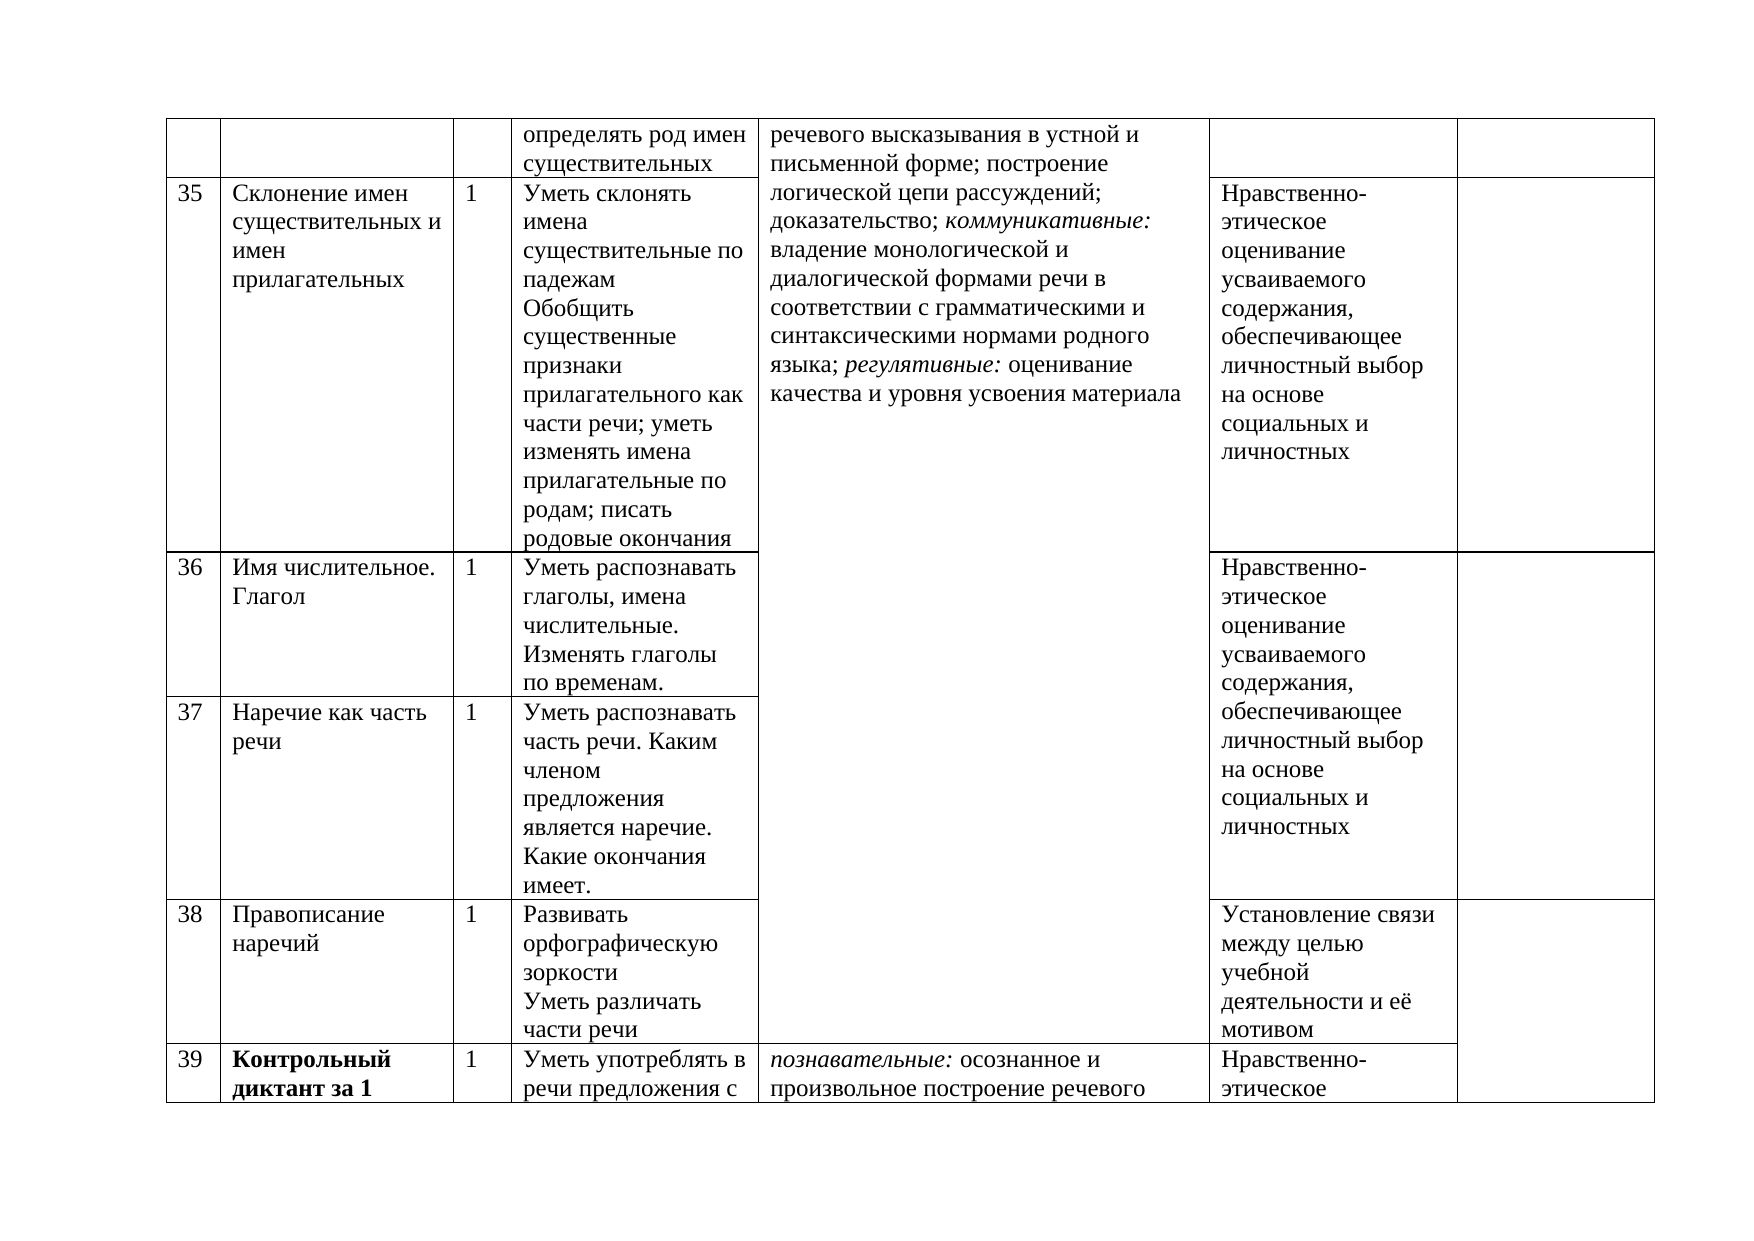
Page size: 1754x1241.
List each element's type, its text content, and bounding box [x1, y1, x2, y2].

table_cell [1458, 553, 1654, 898]
table_cell 38 [167, 900, 220, 1043]
table_cell Наречие как часть речи [221, 697, 453, 898]
table_cell 1 [454, 900, 511, 1043]
table_cell 1 [454, 178, 511, 551]
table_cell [759, 119, 1209, 1043]
table_cell 1 [454, 697, 511, 898]
table_cell 39 [167, 1044, 220, 1102]
table_cell Уметь склонять имена существительные по падежам Обобщить существенные признаки прилагательного как части речи; уметь изменять имена прилагательные по родам; писать родовые окончания [512, 178, 758, 551]
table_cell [1210, 1044, 1457, 1102]
table_cell 1 [454, 1044, 511, 1102]
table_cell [512, 1044, 758, 1102]
table_cell 34 [167, 119, 220, 177]
table_cell 1 [454, 119, 511, 177]
table_cell 36 [167, 553, 220, 696]
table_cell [759, 1044, 1209, 1102]
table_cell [221, 119, 453, 177]
table_cell [1458, 900, 1654, 1102]
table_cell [221, 1044, 453, 1102]
table_cell Нравственно-этическое оценивание усваиваемого содержания, обеспечивающее личностный выбор на основе социальных и личностных [1210, 178, 1457, 551]
table_cell 37 [167, 697, 220, 898]
table_cell Уметь распознавать глаголы, имена числительные. Изменять глаголы по временам. [512, 553, 758, 696]
table_cell Уметь распознавать часть речи. Каким членом предложения является наречие. Какие окончания имеет. [512, 697, 758, 898]
table_cell 35 [167, 178, 220, 551]
table_cell Развивать орфографическую зоркости Уметь различать части речи [512, 900, 758, 1043]
table_cell [1458, 178, 1654, 551]
table_cell 1 [454, 553, 511, 696]
table_cell Имя числительное. Глагол [221, 553, 453, 696]
table_cell Установление связи между целью учебной деятельности и её мотивом [1210, 900, 1457, 1043]
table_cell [1210, 119, 1457, 177]
table_cell Склонение имен существительных и имен прилагательных [221, 178, 453, 551]
table_cell Правописание наречий [221, 900, 453, 1043]
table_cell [512, 119, 758, 177]
table_cell Нравственно-этическое оценивание усваиваемого содержания, обеспечивающее личностный выбор на основе социальных и личностных [1210, 553, 1457, 898]
